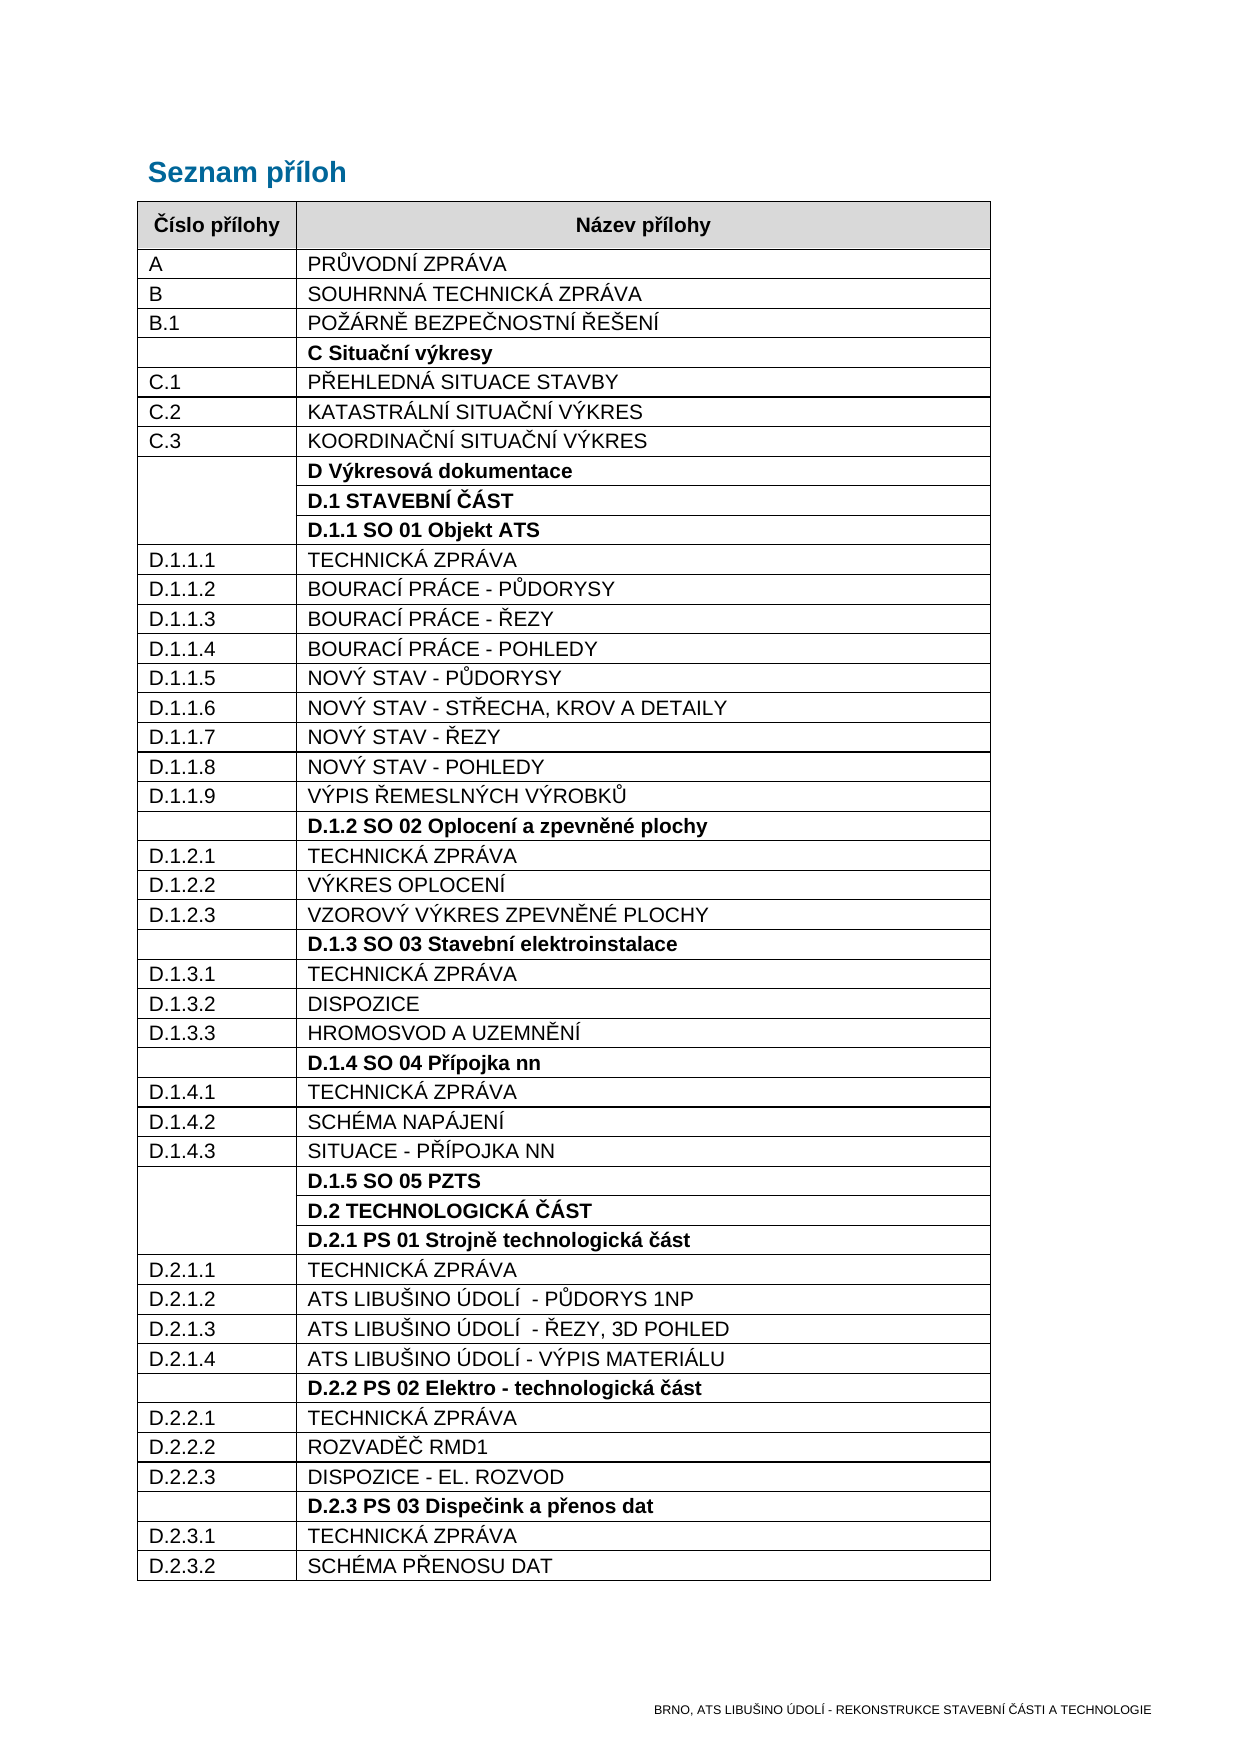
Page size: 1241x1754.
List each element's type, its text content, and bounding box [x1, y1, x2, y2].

table_cell VZOROVÝ VÝKRES ZPEVNĚNÉ PLOCHY [297, 900, 990, 929]
table_cell PRŮVODNÍ ZPRÁVA [297, 250, 990, 278]
table_cell SCHÉMA NAPÁJENÍ [297, 1108, 990, 1136]
table_cell ROZVADĚČ RMD1 [297, 1433, 990, 1461]
table_cell TECHNICKÁ ZPRÁVA [297, 1255, 990, 1284]
table_cell D.1.3.1 [138, 960, 296, 988]
table_cell TECHNICKÁ ZPRÁVA [297, 1403, 990, 1432]
table_cell PŘEHLEDNÁ SITUACE STAVBY [297, 368, 990, 396]
table_cell POŽÁRNĚ BEZPEČNOSTNÍ ŘEŠENÍ [297, 309, 990, 337]
table_cell C.1 [138, 368, 296, 396]
table_cell TECHNICKÁ ZPRÁVA [297, 545, 990, 574]
table_cell D.1.1.3 [138, 605, 296, 633]
table_cell D.1.1.6 [138, 693, 296, 722]
table_cell KATASTRÁLNÍ SITUAČNÍ VÝKRES [297, 398, 990, 426]
table_cell D.2.2.2 [138, 1433, 296, 1461]
table_cell D.1.1.2 [138, 575, 296, 603]
table_cell D.1.1.1 [138, 545, 296, 574]
table_cell HROMOSVOD A UZEMNĚNÍ [297, 1019, 990, 1047]
table_cell D.2.3.1 [138, 1522, 296, 1550]
table_cell D.1.2.1 [138, 841, 296, 870]
table_cell BOURACÍ PRÁCE - PŮDORYSY [297, 575, 990, 603]
table_cell D Výkresová dokumentace [297, 457, 990, 485]
table_header Číslo přílohy [138, 202, 296, 248]
table_cell D.1.1.8 [138, 753, 296, 781]
table_cell D.1.3 SO 03 Stavební elektroinstalace [297, 930, 990, 958]
table_cell [138, 930, 296, 958]
table_cell A [138, 250, 296, 278]
table_cell D.1.3.2 [138, 989, 296, 1018]
table_cell [138, 812, 296, 840]
table_cell [138, 338, 296, 367]
table_cell ATS LIBUŠINO ÚDOLÍ - VÝPIS MATERIÁLU [297, 1344, 990, 1373]
table_cell SCHÉMA PŘENOSU DAT [297, 1551, 990, 1580]
table_cell D.1.1 SO 01 Objekt ATS [297, 516, 990, 544]
table_cell DISPOZICE - EL. ROZVOD [297, 1463, 990, 1491]
table_cell NOVÝ STAV - POHLEDY [297, 753, 990, 781]
table_cell SOUHRNNÁ TECHNICKÁ ZPRÁVA [297, 279, 990, 308]
table_cell [138, 1048, 296, 1077]
table_cell DISPOZICE [297, 989, 990, 1018]
table_cell [138, 1167, 296, 1254]
table_cell D.2.1 PS 01 Strojně technologická část [297, 1226, 990, 1254]
table_cell D.2.3 PS 03 Dispečink a přenos dat [297, 1492, 990, 1521]
table_cell D.2.1.3 [138, 1315, 296, 1343]
table_header Název přílohy [297, 202, 990, 248]
table_cell D.2.2.3 [138, 1463, 296, 1491]
table_cell D.1.1.4 [138, 634, 296, 663]
table_cell D.2.1.4 [138, 1344, 296, 1373]
subtitle Seznam příloh [148, 155, 1152, 189]
table_cell D.1.4.3 [138, 1137, 296, 1166]
table_cell VÝPIS ŘEMESLNÝCH VÝROBKŮ [297, 782, 990, 811]
table_cell D.2.2 PS 02 Elektro - technologická část [297, 1374, 990, 1402]
table_cell D.2.1.2 [138, 1285, 296, 1313]
table_cell [138, 457, 296, 544]
table_cell D.2.1.1 [138, 1255, 296, 1284]
table_cell D.2.3.2 [138, 1551, 296, 1580]
table_cell C.2 [138, 398, 296, 426]
table_cell D.1.3.3 [138, 1019, 296, 1047]
table_cell KOORDINAČNÍ SITUAČNÍ VÝKRES [297, 427, 990, 456]
table_cell TECHNICKÁ ZPRÁVA [297, 841, 990, 870]
table_cell D.1.5 SO 05 PZTS [297, 1167, 990, 1195]
table_cell D.1.2.2 [138, 871, 296, 899]
table_cell C.3 [138, 427, 296, 456]
table_cell BOURACÍ PRÁCE - ŘEZY [297, 605, 990, 633]
table_cell D.2.2.1 [138, 1403, 296, 1432]
table_cell D.1.1.9 [138, 782, 296, 811]
table_cell SITUACE - PŘÍPOJKA NN [297, 1137, 990, 1166]
table_cell D.1.4.1 [138, 1078, 296, 1106]
table_cell D.1 STAVEBNÍ ČÁST [297, 486, 990, 515]
table_cell TECHNICKÁ ZPRÁVA [297, 1522, 990, 1550]
table_cell D.1.4 SO 04 Přípojka nn [297, 1048, 990, 1077]
table_cell [138, 1492, 296, 1521]
table_cell NOVÝ STAV - STŘECHA, KROV A DETAILY [297, 693, 990, 722]
table_cell NOVÝ STAV - PŮDORYSY [297, 664, 990, 692]
table_cell ATS LIBUŠINO ÚDOLÍ - PŮDORYS 1NP [297, 1285, 990, 1313]
table_cell TECHNICKÁ ZPRÁVA [297, 1078, 990, 1106]
table_cell D.1.1.5 [138, 664, 296, 692]
table_cell B.1 [138, 309, 296, 337]
table_cell D.1.1.7 [138, 723, 296, 751]
table_cell C Situační výkresy [297, 338, 990, 367]
table_cell ATS LIBUŠINO ÚDOLÍ - ŘEZY, 3D POHLED [297, 1315, 990, 1343]
table_cell [138, 1374, 296, 1402]
table_cell TECHNICKÁ ZPRÁVA [297, 960, 990, 988]
table_cell VÝKRES OPLOCENÍ [297, 871, 990, 899]
table_cell D.1.4.2 [138, 1108, 296, 1136]
table_cell D.1.2 SO 02 Oplocení a zpevněné plochy [297, 812, 990, 840]
table_cell B [138, 279, 296, 308]
table_cell NOVÝ STAV - ŘEZY [297, 723, 990, 751]
table_cell D.2 TECHNOLOGICKÁ ČÁST [297, 1196, 990, 1225]
table_cell D.1.2.3 [138, 900, 296, 929]
table_cell BOURACÍ PRÁCE - POHLEDY [297, 634, 990, 663]
